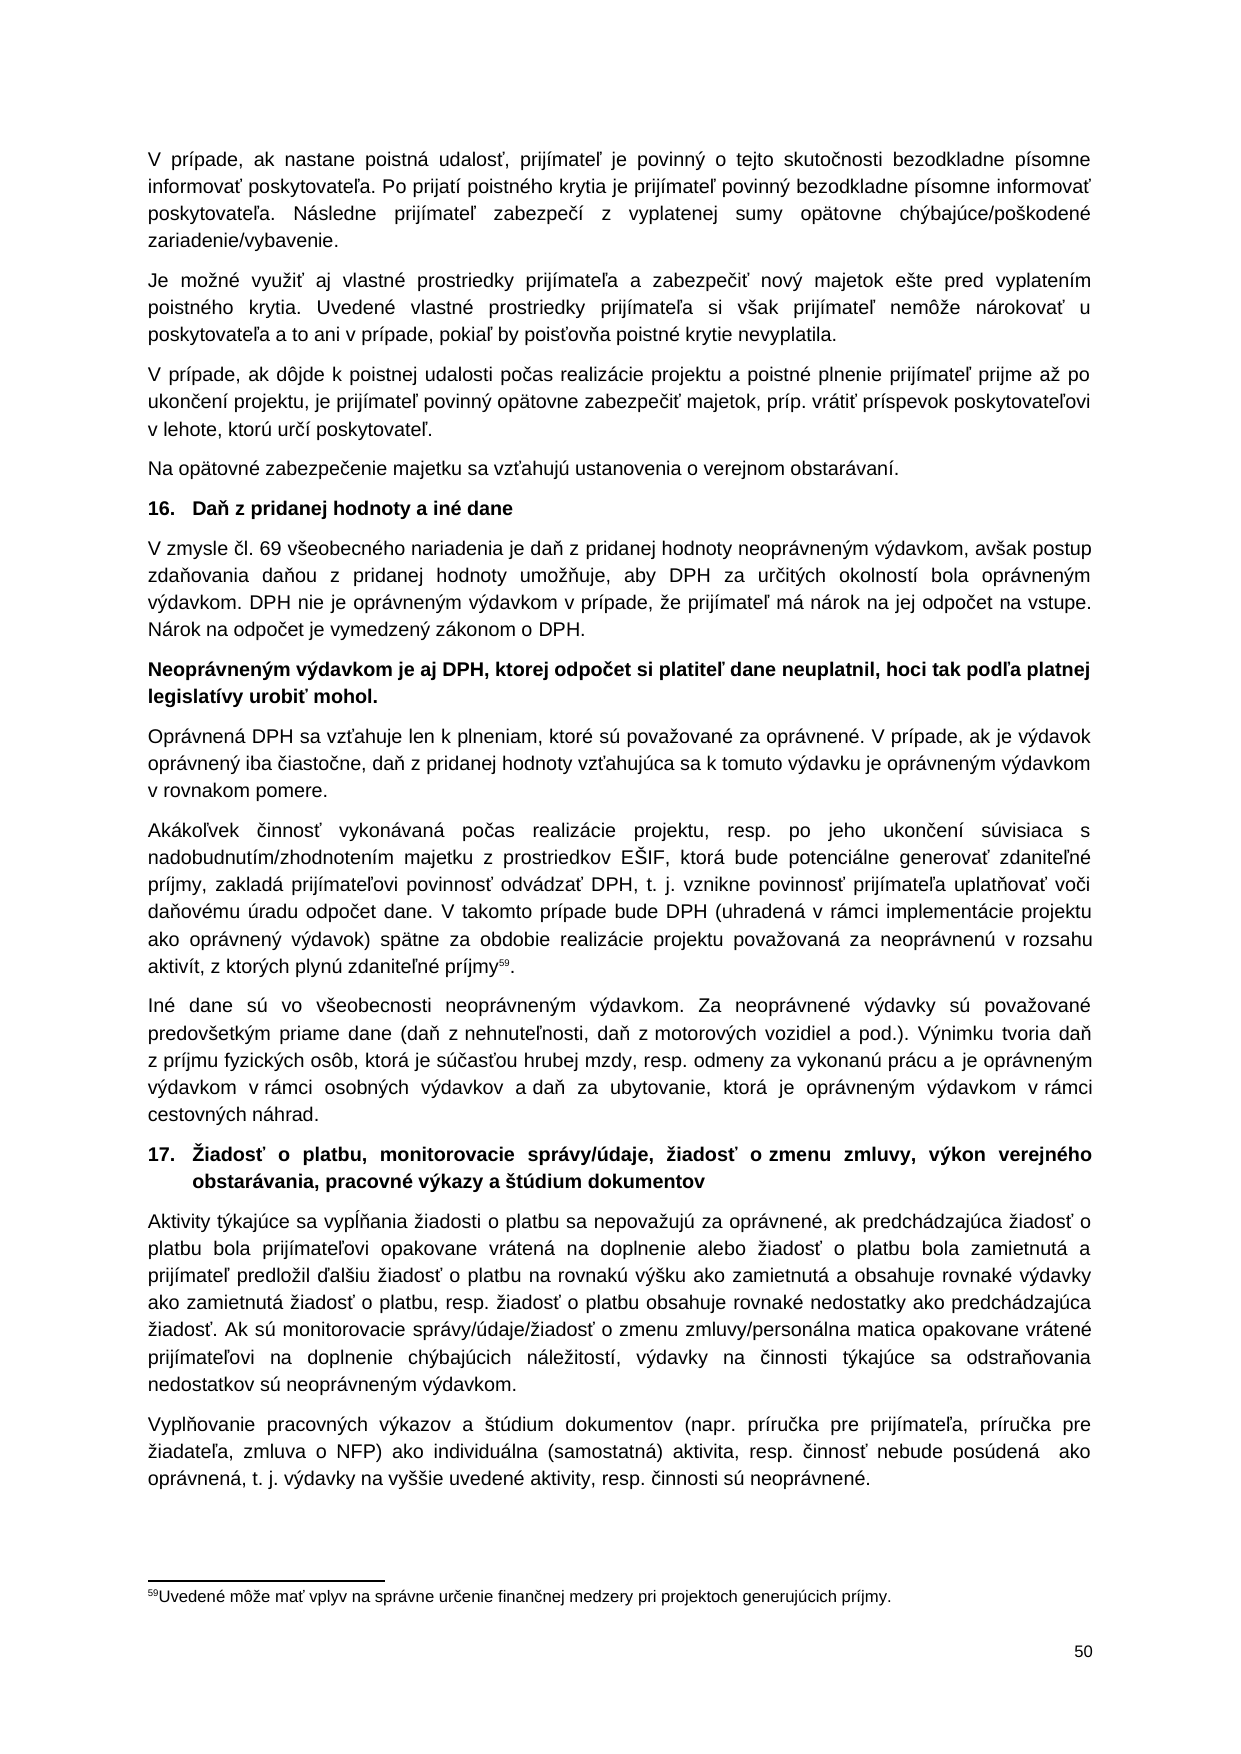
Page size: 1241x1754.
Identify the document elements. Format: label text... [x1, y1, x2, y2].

list Daň z pridanej hodnoty a iné dane [148, 497, 1092, 519]
list V prípade, ak nastane poistná udalosť, prijímateľ je povinný o tejto skutočnosti bezodkladne písomne informovať poskytovateľa. Po prijatí poistného krytia je prijímateľ povinný bezodkladne písomne informovať poskytovateľa. Následne prijímateľ zabezpečí z vyplatenej sumy opätovne chýbajúce/poškodené zariadenie/vybavenie. [148, 148, 1092, 252]
list Žiadosť o platbu, monitorovacie správy/údaje, žiadosť o zmenu zmluvy, výkon verejného obstarávania, pracovné výkazy a štúdium dokumentov [148, 1143, 1092, 1193]
text V zmysle čl. 69 všeobecného nariadenia je daň z pridanej hodnoty neoprávneným výdavkom, avšak postup zdaňovania daňou z pridanej hodnoty umožňuje, aby DPH za určitých okolností bola oprávneným výdavkom. DPH nie je oprávneným výdavkom v prípade, že prijímateľ má nárok na jej odpočet na vstupe. Nárok na odpočet je vymedzený zákonom o DPH. [148, 536, 1092, 641]
text Oprávnená DPH sa vzťahuje len k plneniam, ktoré sú považované za oprávnené. V prípade, ak je výdavok oprávnený iba čiastočne, daň z pridanej hodnoty vzťahujúca sa k tomuto výdavku je oprávneným výdavkom v rovnakom pomere. [148, 724, 1092, 802]
list Na opätovné zabezpečenie majetku sa vzťahujú ustanovenia o verejnom obstarávaní. [148, 457, 1092, 480]
text Vyplňovanie pracovných výkazov a štúdium dokumentov (napr. príručka pre prijímateľa, príručka pre žiadateľa, zmluva o NFP) ako individuálna (samostatná) aktivita, resp. činnosť nebude posúdená ako oprávnená, t. j. výdavky na vyššie uvedené aktivity, resp. činnosti sú neoprávnené. [148, 1412, 1092, 1489]
list Je možné využiť aj vlastné prostriedky prijímateľa a zabezpečiť nový majetok ešte pred vyplatením poistného krytia. Uvedené vlastné prostriedky prijímateľa si však prijímateľ nemôže nárokovať u poskytovateľa a to ani v prípade, pokiaľ by poisťovňa poistné krytie nevyplatila. [148, 269, 1092, 346]
list V prípade, ak dôjde k poistnej udalosti počas realizácie projektu a poistné plnenie prijímateľ prijme až po ukončení projektu, je prijímateľ povinný opätovne zabezpečiť majetok, príp. vrátiť príspevok poskytovateľovi v lehote, ktorú určí poskytovateľ. [148, 363, 1092, 440]
text Iné dane sú vo všeobecnosti neoprávneným výdavkom. Za neoprávnené výdavky sú považované predovšetkým priame dane (daň z nehnuteľnosti, daň z motorových vozidiel a pod.). Výnimku tvoria daň z príjmu fyzických osôb, ktorá je súčasťou hrubej mzdy, resp. odmeny za vykonanú prácu a je oprávneným výdavkom v rámci osobných výdavkov a daň za ubytovanie, ktorá je oprávneným výdavkom v rámci cestovných náhrad. [148, 994, 1092, 1126]
text Neoprávneným výdavkom je aj DPH, ktorej odpočet si platiteľ dane neuplatnil, hoci tak podľa platnej legislatívy urobiť mohol. [148, 658, 1092, 708]
text Akákoľvek činnosť vykonávaná počas realizácie projektu, resp. po jeho ukončení súvisiaca s nadobudnutím/zhodnotením majetku z prostriedkov EŠIF, ktorá bude potenciálne generovať zdaniteľné príjmy, zakladá prijímateľovi povinnosť odvádzať DPH, t. j. vznikne povinnosť prijímateľa uplatňovať voči daňovému úradu odpočet dane. V takomto prípade bude DPH (uhradená v rámci implementácie projektu ako oprávnený výdavok) spätne za obdobie realizácie projektu považovaná za neoprávnenú v rozsahu aktivít, z ktorých plynú zdaniteľné príjmy. [148, 819, 1092, 977]
text Aktivity týkajúce sa vypĺňania žiadosti o platbu sa nepovažujú za oprávnené, ak predchádzajúca žiadosť o platbu bola prijímateľovi opakovane vrátená na doplnenie alebo žiadosť o platbu bola zamietnutá a prijímateľ predložil ďalšiu žiadosť o platbu na rovnakú výšku ako zamietnutá a obsahuje rovnaké výdavky ako zamietnutá žiadosť o platbu, resp. žiadosť o platbu obsahuje rovnaké nedostatky ako predchádzajúca žiadosť. Ak sú monitorovacie správy/údaje/žiadosť o zmenu zmluvy/personálna matica opakovane vrátené prijímateľovi na doplnenie chýbajúcich náležitostí, výdavky na činnosti týkajúce sa odstraňovania nedostatkov sú neoprávneným výdavkom. [148, 1209, 1092, 1395]
